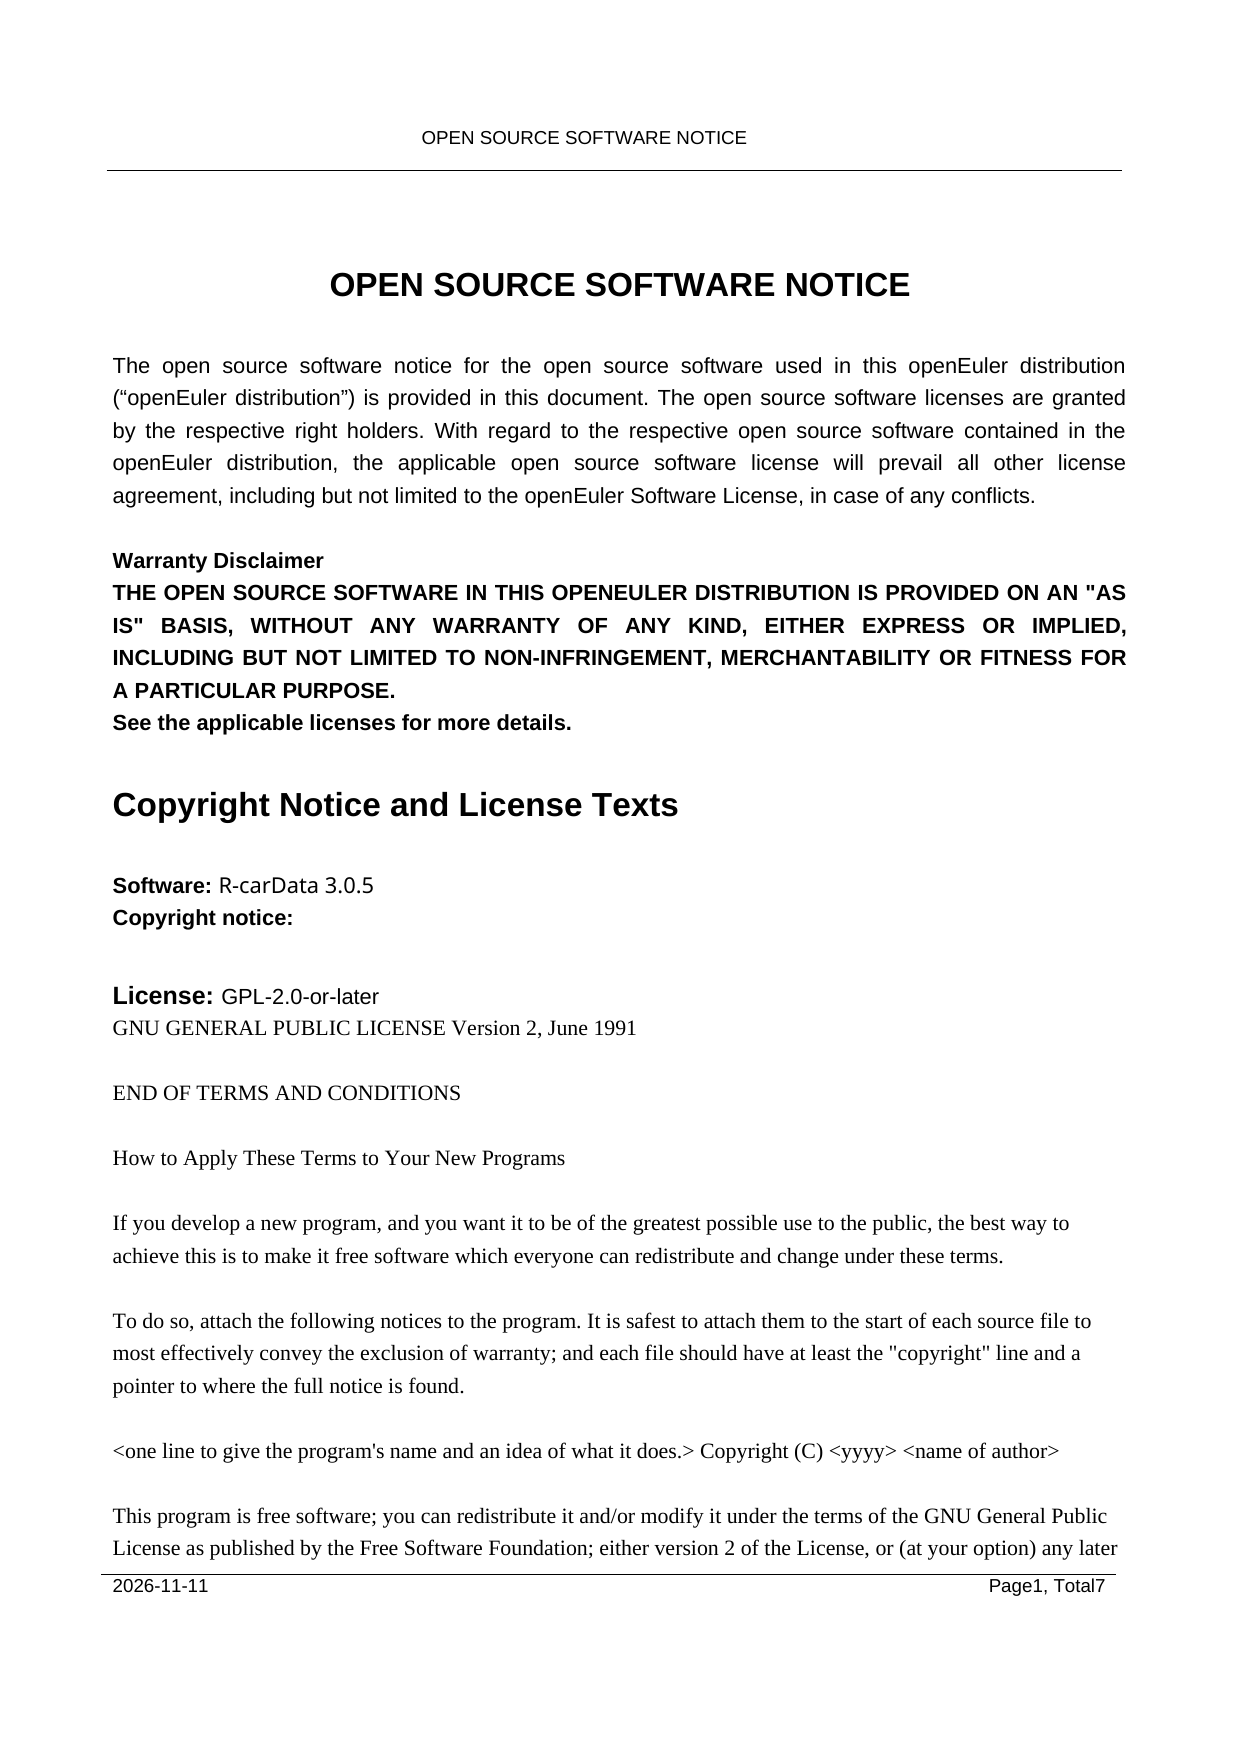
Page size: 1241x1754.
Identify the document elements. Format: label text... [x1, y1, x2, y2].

title Software: R-carData 3.0.5 [112, 869, 1128, 901]
text Copyright notice: [112, 901, 1128, 934]
text The open source software notice for the open source software used in this openEuler distribution (“openEuler distribution”) is provided in this document. The open source software licenses are granted by the respective right holders. With regard to the respective open source software contained in the openEuler distribution, the applicable open source software license will prevail all other license agreement, including but not limited to the openEuler Software License, in case of any conflicts. [112, 349, 1128, 511]
text Copyright Notice and License Texts [112, 771, 1128, 836]
text Warranty Disclaimer [112, 544, 1128, 576]
text THE OPEN SOURCE SOFTWARE IN THIS OPENEULER DISTRIBUTION IS PROVIDED ON AN "AS IS" BASIS, WITHOUT ANY WARRANTY OF ANY KIND, EITHER EXPRESS OR IMPLIED, INCLUDING BUT NOT LIMITED TO NON-INFRINGEMENT, MERCHANTABILITY OR FITNESS FOR A PARTICULAR PURPOSE. See the applicable licenses for more details. [112, 576, 1128, 739]
text OPEN SOURCE SOFTWARE NOTICE [112, 251, 1128, 316]
text License: GPL-2.0-or-later [112, 979, 1128, 1012]
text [112, 1012, 1128, 1564]
